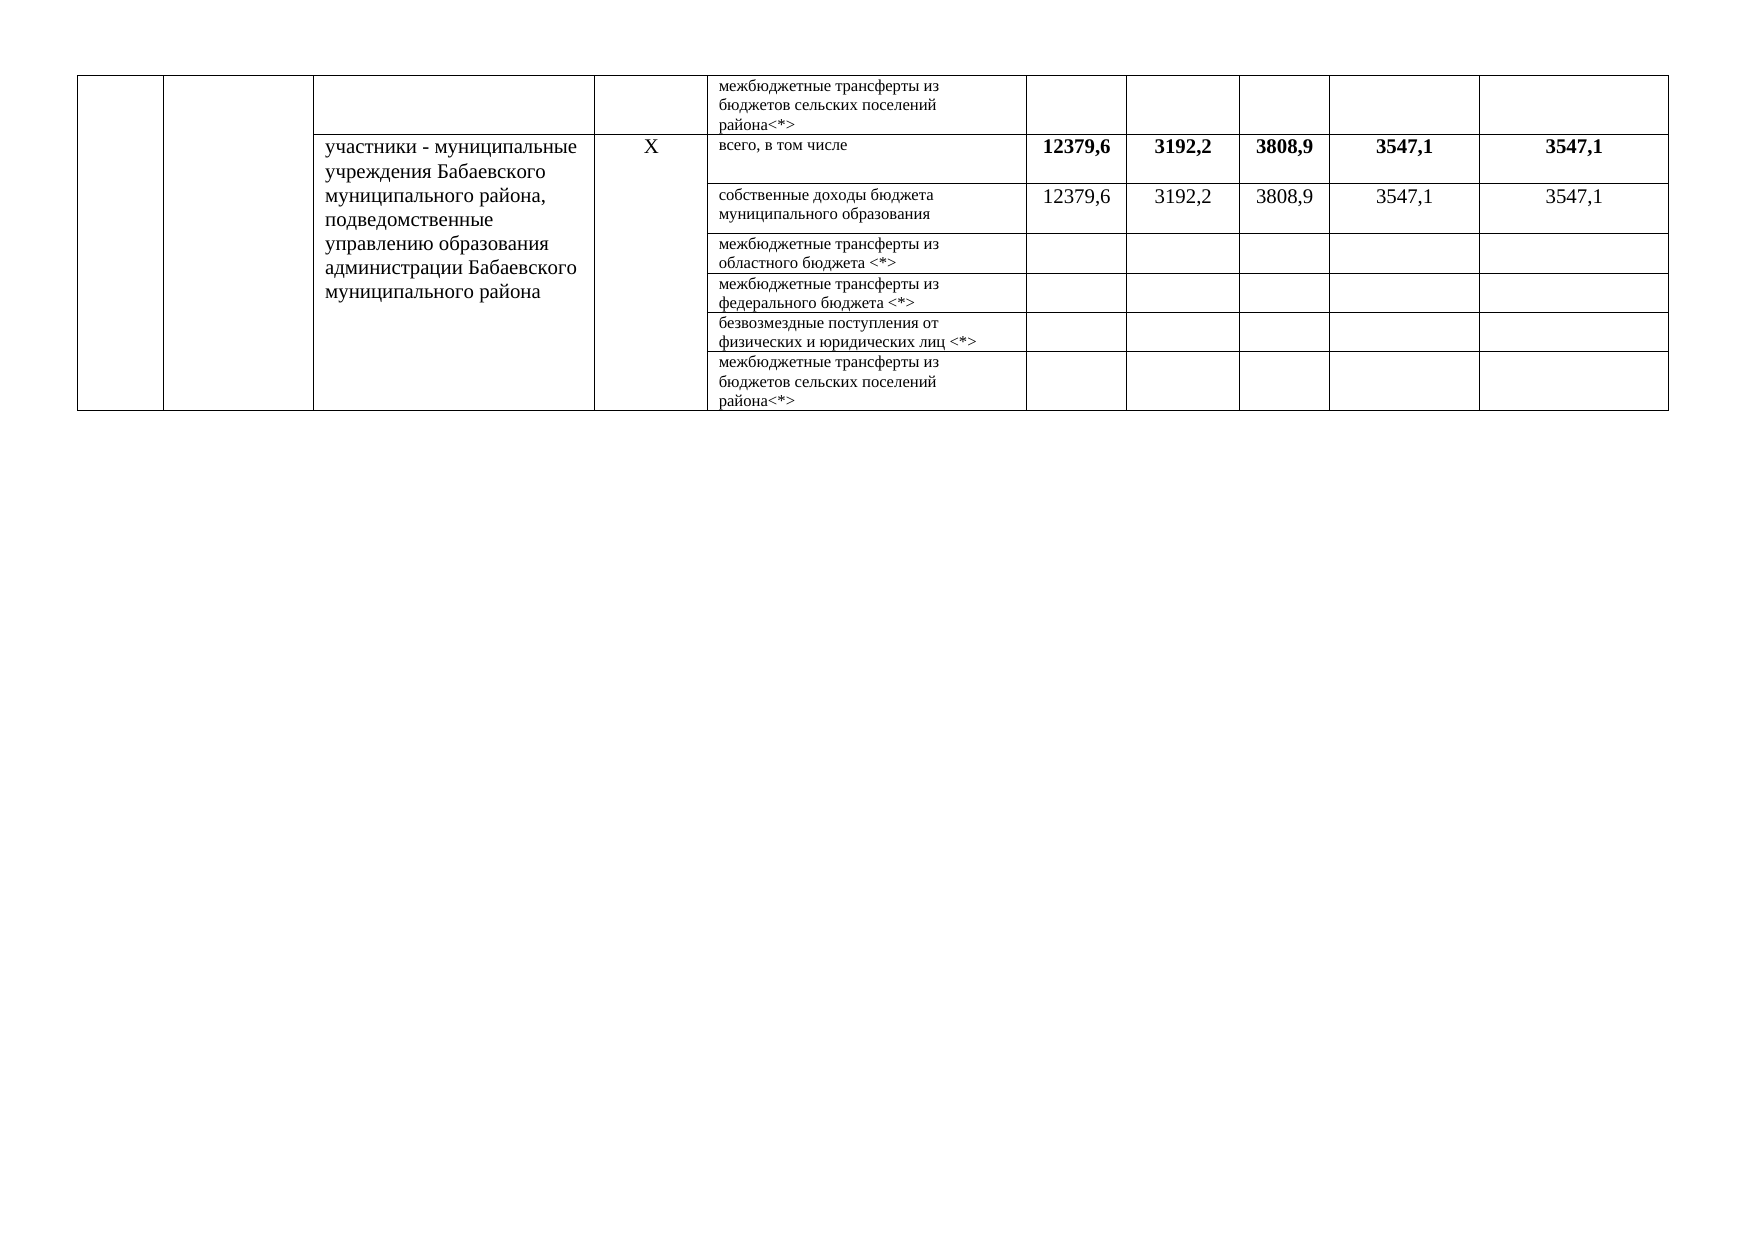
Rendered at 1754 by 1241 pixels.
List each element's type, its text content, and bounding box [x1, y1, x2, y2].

table_cell [1480, 76, 1668, 133]
table_cell [1127, 234, 1239, 272]
table_cell 3547,1 [1330, 184, 1479, 233]
table_cell межбюджетные трансферты из федерального бюджета <*> [708, 274, 1026, 312]
table_cell [1027, 274, 1126, 312]
table_cell [1330, 352, 1479, 410]
table_cell безвозмездные поступления от физических и юридических лиц <*> [708, 313, 1026, 351]
table_cell 3547,1 [1480, 184, 1668, 233]
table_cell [708, 184, 1026, 233]
table_cell [1240, 313, 1329, 351]
table_cell [1240, 352, 1329, 410]
table_cell 3808,9 [1240, 184, 1329, 233]
table_cell [1240, 76, 1329, 133]
table_cell [1480, 234, 1668, 272]
table_cell [1027, 76, 1126, 133]
table_cell [1480, 274, 1668, 312]
table_cell [1240, 234, 1329, 272]
table_cell [1127, 274, 1239, 312]
table_cell [1027, 352, 1126, 410]
table_cell 12379,6 [1027, 135, 1126, 183]
table_cell 3808,9 [1240, 135, 1329, 183]
table_cell [1330, 274, 1479, 312]
table_cell [1027, 234, 1126, 272]
table_cell межбюджетные трансферты из областного бюджета <*> [708, 234, 1026, 272]
table_cell всего, в том числе [708, 135, 1026, 183]
table_cell [1127, 352, 1239, 410]
table_cell [1330, 234, 1479, 272]
table_cell [1027, 313, 1126, 351]
table_cell [1480, 313, 1668, 351]
table_cell [1240, 274, 1329, 312]
table_cell участники - муниципальные учреждения Бабаевского муниципального района, подведомственные управлению образования администрации Бабаевского муниципального района [314, 135, 594, 410]
table_cell 12379,6 [1027, 184, 1126, 233]
table_cell [1330, 76, 1479, 133]
table_cell 3192,2 [1127, 135, 1239, 183]
table_cell [1480, 352, 1668, 410]
table_cell Х [595, 135, 707, 410]
table_cell [1127, 76, 1239, 133]
table_cell межбюджетные трансферты из бюджетов сельских поселений района<*> [708, 352, 1026, 410]
table_cell 3192,2 [1127, 184, 1239, 233]
table_cell [1127, 313, 1239, 351]
table_cell [1330, 313, 1479, 351]
table_cell 3547,1 [1480, 135, 1668, 183]
table_cell межбюджетные трансферты из бюджетов сельских поселений района<*> [708, 76, 1026, 133]
table_cell 3547,1 [1330, 135, 1479, 183]
